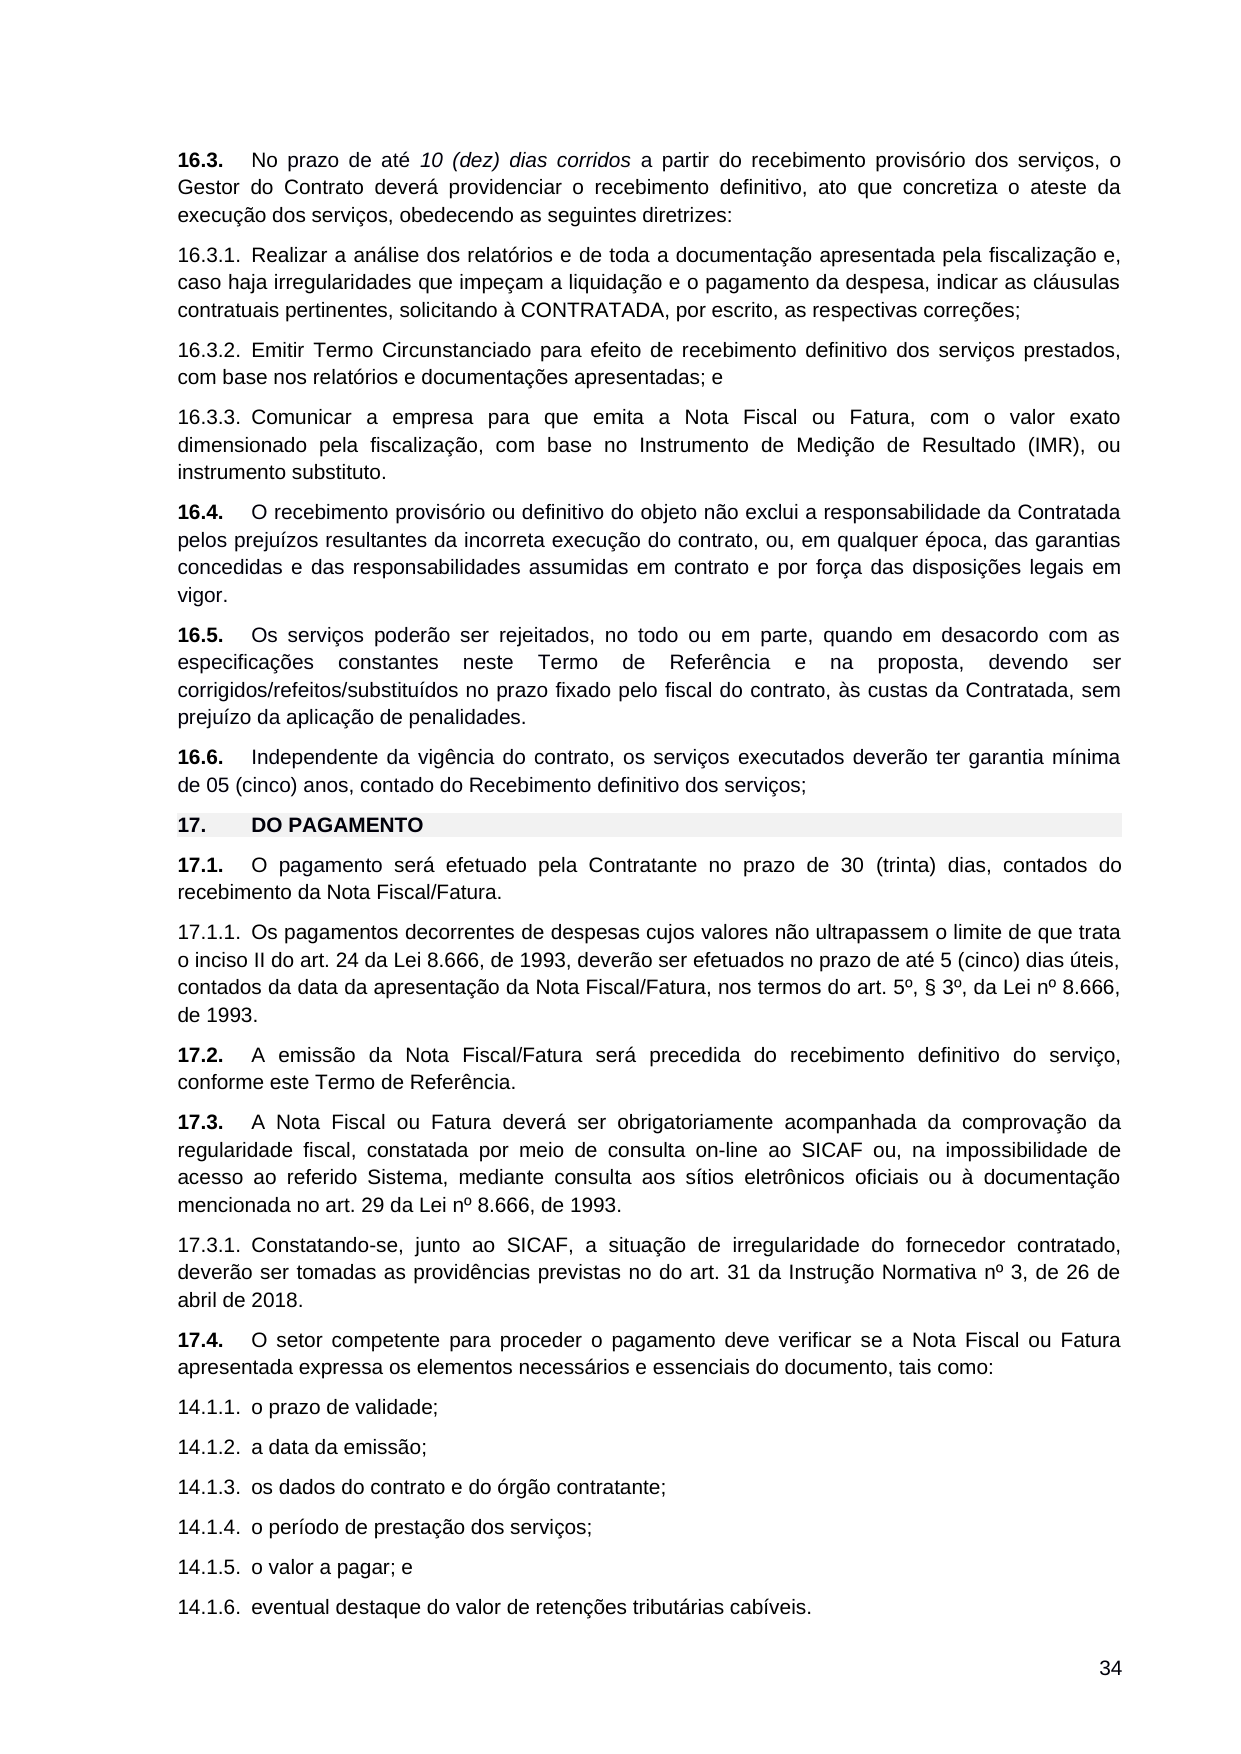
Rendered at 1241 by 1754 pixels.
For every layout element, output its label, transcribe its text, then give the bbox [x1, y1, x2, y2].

list a data da emissão; [177, 1435, 1122, 1459]
list o período de prestação dos serviços; [177, 1515, 1122, 1539]
list No prazo de até 10 (dez) dias corridos a partir do recebimento provisório dos serviços, o Gestor do Contrato deverá providenciar o recebimento definitivo, ato que concretiza o ateste da execução dos serviços, obedecendo as seguintes diretrizes: [177, 148, 1122, 227]
list O setor competente para proceder o pagamento deve verificar se a Nota Fiscal ou Fatura apresentada expressa os elementos necessários e essenciais do documento, tais como: [177, 1328, 1122, 1379]
list A Nota Fiscal ou Fatura deverá ser obrigatoriamente acompanhada da comprovação da regularidade fiscal, constatada por meio de consulta on-line ao SICAF ou, na impossibilidade de acesso ao referido Sistema, mediante consulta aos sítios eletrônicos oficiais ou à documentação mencionada no art. 29 da Lei nº 8.666, de 1993. [177, 1110, 1122, 1217]
list Independente da vigência do contrato, os serviços executados deverão ter garantia mínima de 05 (cinco) anos, contado do Recebimento definitivo dos serviços; [177, 745, 1122, 797]
list o prazo de validade; [177, 1395, 1122, 1419]
list Os serviços poderão ser rejeitados, no todo ou em parte, quando em desacordo com as especificações constantes neste Termo de Referência e na proposta, devendo ser corrigidos/refeitos/substituídos no prazo fixado pelo fiscal do contrato, às custas da Contratada, sem prejuízo da aplicação de penalidades. [177, 623, 1122, 729]
list Realizar a análise dos relatórios e de toda a documentação apresentada pela fiscalização e, caso haja irregularidades que impeçam a liquidação e o pagamento da despesa, indicar as cláusulas contratuais pertinentes, solicitando à CONTRATADA, por escrito, as respectivas correções; [177, 243, 1122, 322]
list A emissão da Nota Fiscal/Fatura será precedida do recebimento definitivo do serviço, conforme este Termo de Referência. [177, 1043, 1122, 1094]
list O recebimento provisório ou definitivo do objeto não exclui a responsabilidade da Contratada pelos prejuízos resultantes da incorreta execução do contrato, ou, em qualquer época, das garantias concedidas e das responsabilidades assumidas em contrato e por força das disposições legais em vigor. [177, 500, 1122, 607]
list O pagamento será efetuado pela Contratante no prazo de 30 (trinta) dias, contados do recebimento da Nota Fiscal/Fatura. [177, 853, 1122, 904]
list Comunicar a empresa para que emita a Nota Fiscal ou Fatura, com o valor exato dimensionado pela fiscalização, com base no Instrumento de Medição de Resultado (IMR), ou instrumento substituto. [177, 405, 1122, 484]
list Constatando-se, junto ao SICAF, a situação de irregularidade do fornecedor contratado, deverão ser tomadas as providências previstas no do art. 31 da Instrução Normativa nº 3, de 26 de abril de 2018. [177, 1233, 1122, 1312]
list Emitir Termo Circunstanciado para efeito de recebimento definitivo dos serviços prestados, com base nos relatórios e documentações apresentadas; e [177, 338, 1122, 389]
list eventual destaque do valor de retenções tributárias cabíveis. [177, 1595, 1122, 1619]
list o valor a pagar; e [177, 1555, 1122, 1579]
list DO PAGAMENTO [177, 813, 1122, 837]
list os dados do contrato e do órgão contratante; [177, 1475, 1122, 1499]
list Os pagamentos decorrentes de despesas cujos valores não ultrapassem o limite de que trata o inciso II do art. 24 da Lei 8.666, de 1993, deverão ser efetuados no prazo de até 5 (cinco) dias úteis, contados da data da apresentação da Nota Fiscal/Fatura, nos termos do art. 5º, § 3º, da Lei nº 8.666, de 1993. [177, 920, 1122, 1027]
